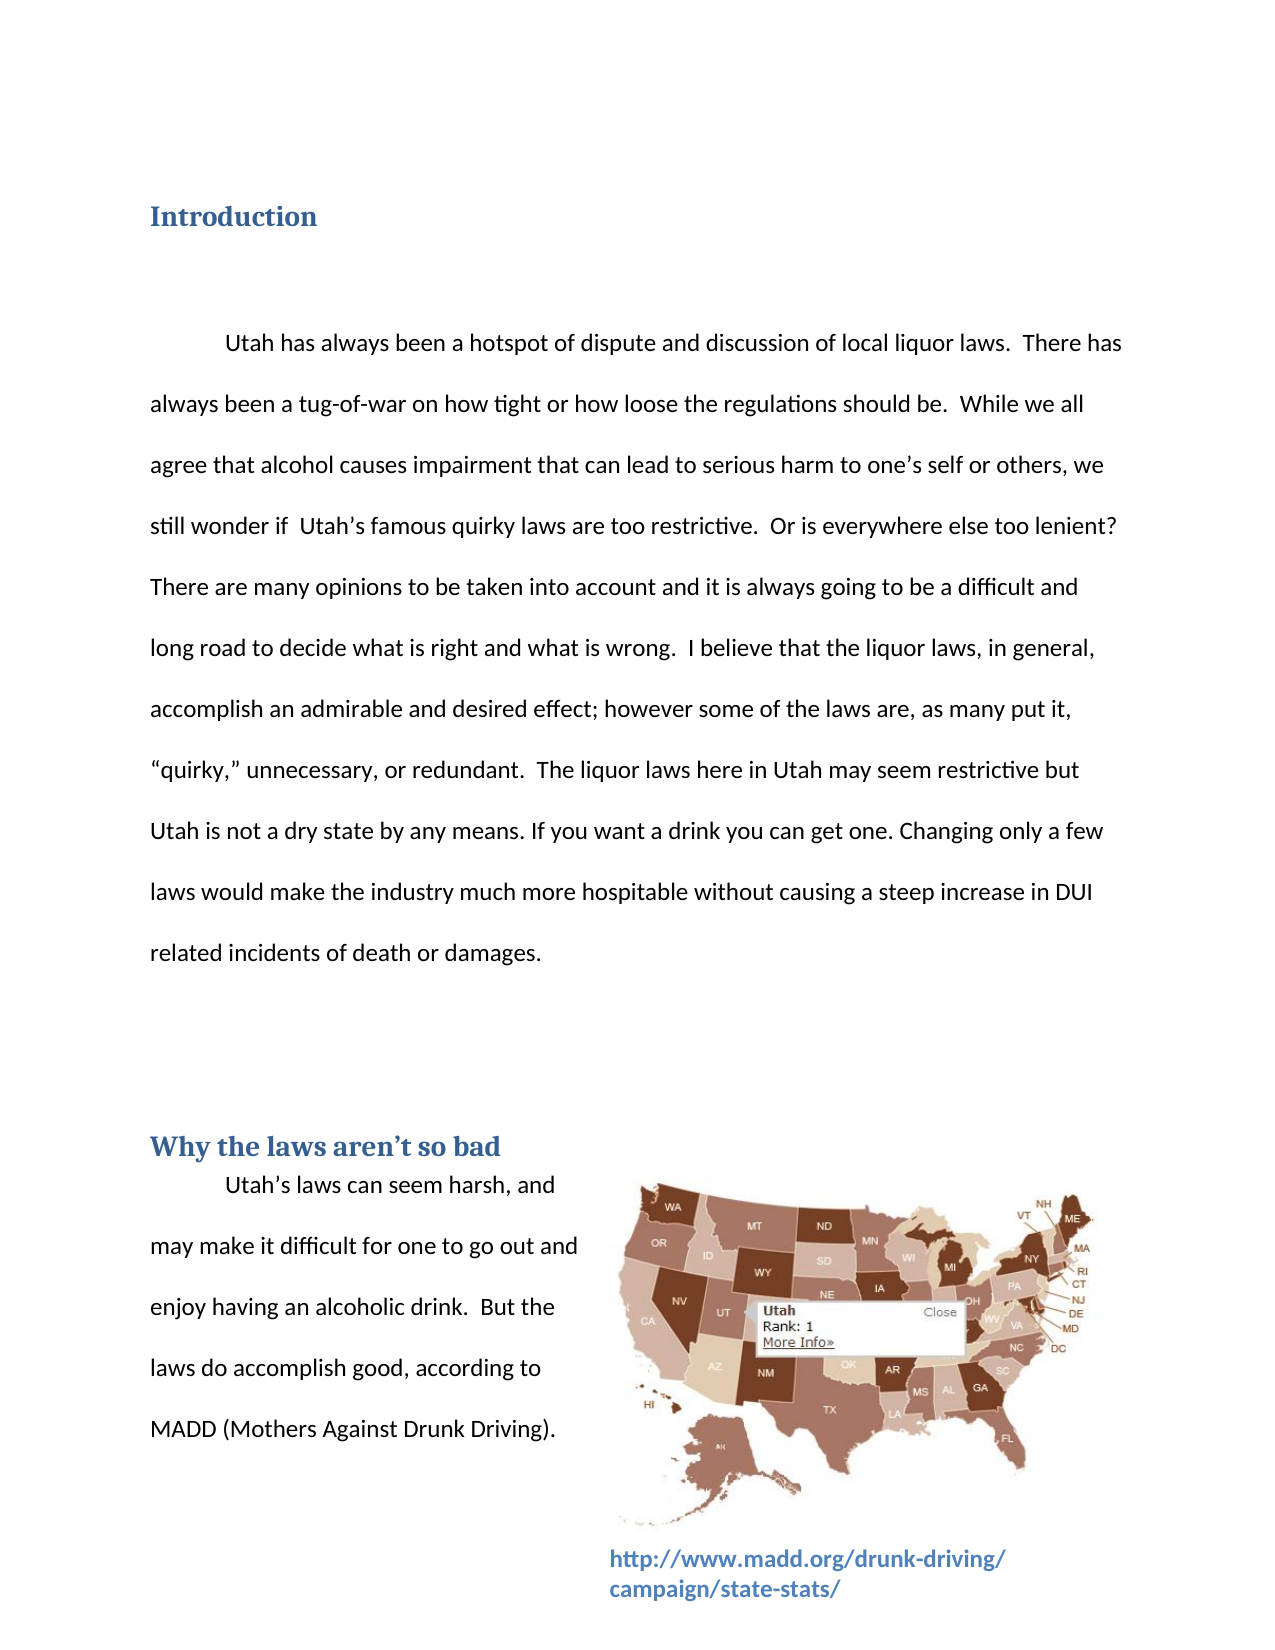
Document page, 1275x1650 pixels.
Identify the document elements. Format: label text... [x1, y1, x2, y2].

subtitle Introduction [150, 200, 1125, 233]
picture [609, 1178, 1108, 1534]
subtitle Why the laws aren’t so bad [150, 1130, 1125, 1164]
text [150, 1169, 1125, 1444]
text Utah has always been a hotspot of dispute and discussion of local liquor laws. There has always been a tug-of-war on how tight or how loose the regulations should be. While we all agree that alcohol causes impairment that can lead to serious harm to one’s self or others, we still wonder if Utah’s famous quirky laws are too restrictive. Or is everywhere else too lenient? There are many opinions to be taken into account and it is always going to be a difficult and long road to decide what is right and what is wrong. I believe that the liquor laws, in general, accomplish an admirable and desired effect; however some of the laws are, as many put it, “quirky,” unnecessary, or redundant. The liquor laws here in Utah may seem restrictive but Utah is not a dry state by any means. If you want a drink you can get one. Changing only a few laws would make the industry much more hospitable without causing a steep increase in DUI related incidents of death or damages. [150, 327, 1125, 968]
